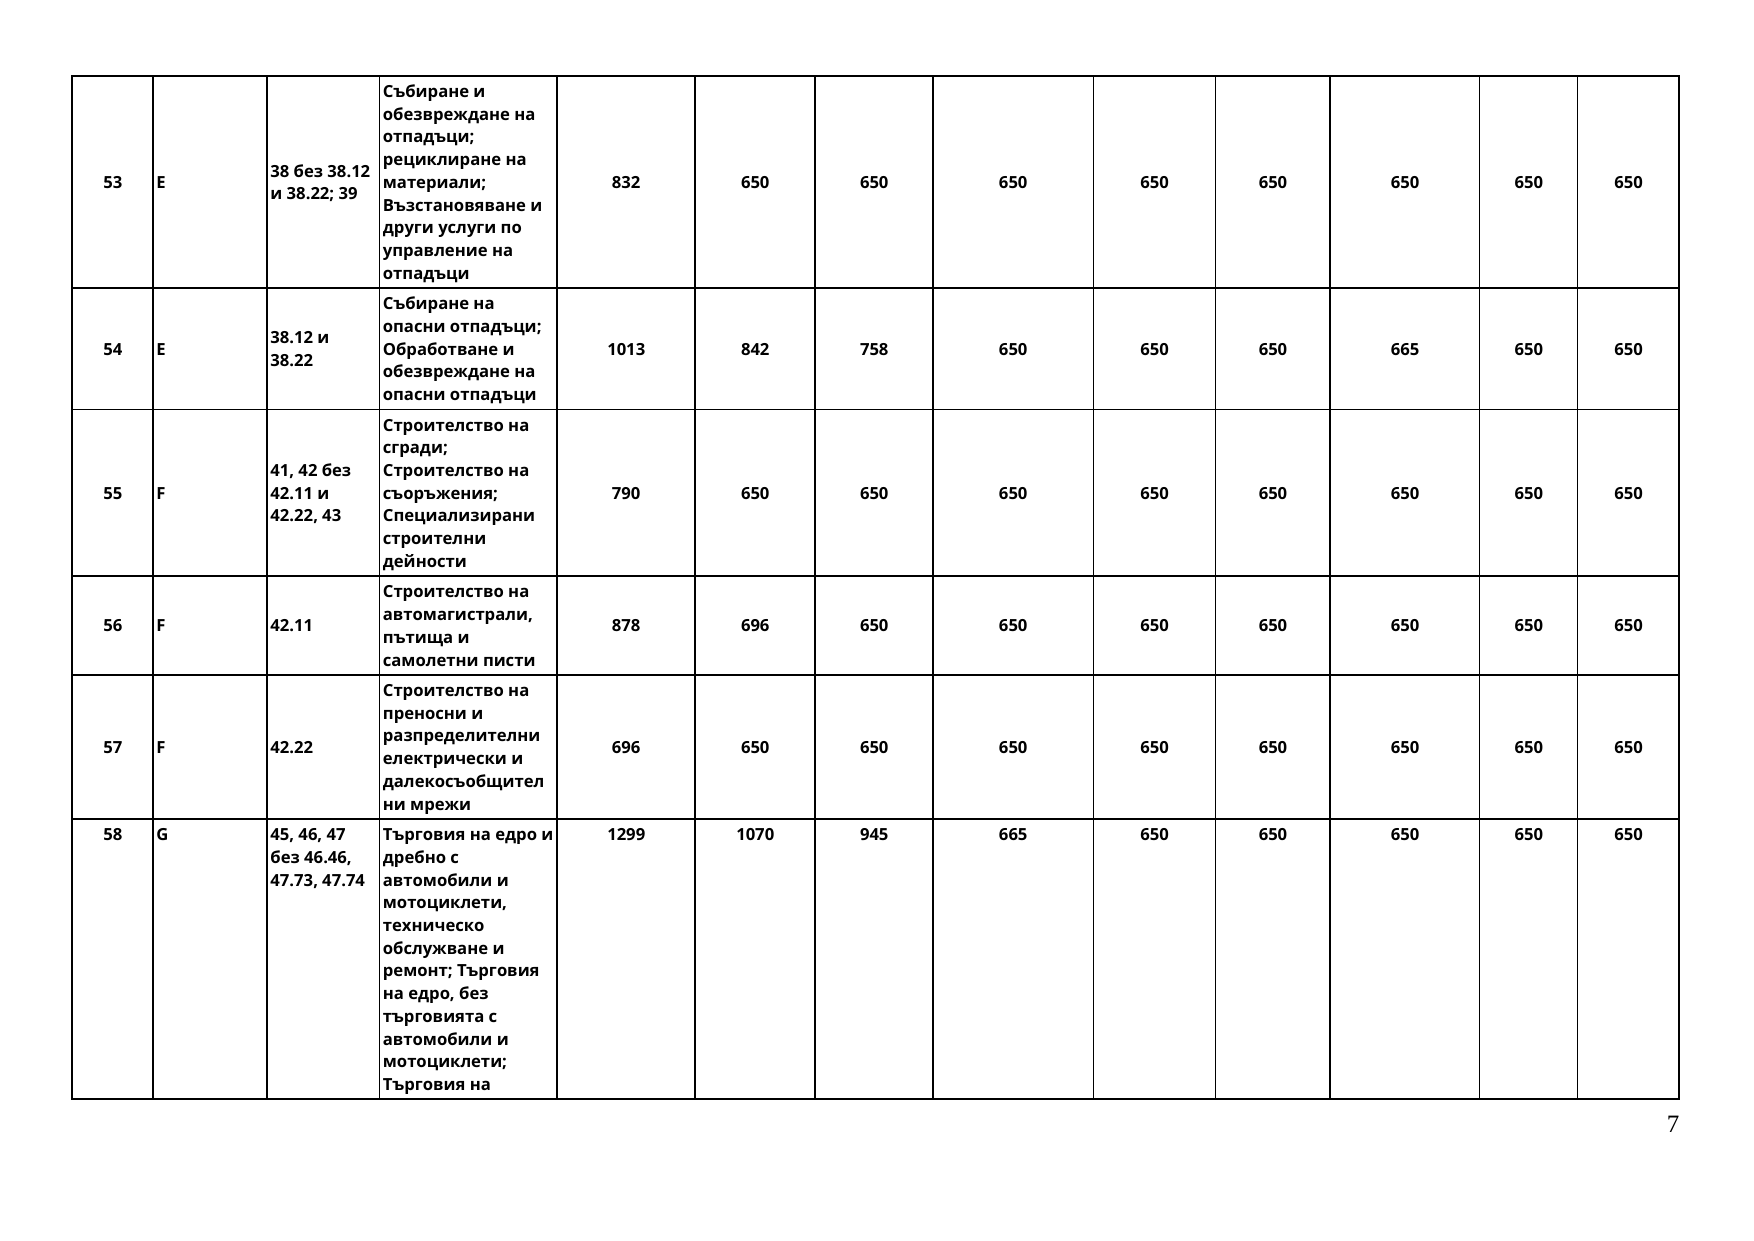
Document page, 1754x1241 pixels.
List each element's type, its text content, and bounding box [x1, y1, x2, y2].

table_cell 665 [1331, 289, 1479, 408]
table_cell 650 [816, 410, 932, 575]
table_cell 650 [934, 676, 1093, 818]
table_cell Строителство на преносни и разпределителни електрически и далекосъобщителни мрежи [380, 676, 556, 818]
table_cell 650 [1094, 676, 1215, 818]
table_cell F [154, 577, 266, 674]
table_cell 650 [1094, 410, 1215, 575]
table_cell 945 [816, 820, 932, 1098]
table_cell 790 [558, 410, 694, 575]
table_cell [380, 820, 556, 1098]
table_cell 650 [696, 77, 814, 287]
table_cell 650 [1331, 820, 1479, 1098]
table_cell 650 [1480, 410, 1577, 575]
table_cell E [154, 289, 266, 408]
table_cell 696 [558, 676, 694, 818]
table_cell 842 [696, 289, 814, 408]
table_cell 650 [1216, 77, 1329, 287]
table_cell 650 [1480, 676, 1577, 818]
table_cell 41, 42 без 42.11 и 42.22, 43 [268, 410, 379, 575]
table_cell 650 [1578, 77, 1678, 287]
table_cell 1299 [558, 820, 694, 1098]
table_cell 650 [696, 410, 814, 575]
table_cell 650 [934, 577, 1093, 674]
table_cell 832 [558, 77, 694, 287]
table_cell 650 [1480, 289, 1577, 408]
table_cell 650 [1578, 289, 1678, 408]
table_cell 650 [816, 577, 932, 674]
table_cell 650 [1331, 77, 1479, 287]
table_cell 58 [73, 820, 152, 1098]
table_cell 650 [1216, 577, 1329, 674]
table_cell 1070 [696, 820, 814, 1098]
table_cell 1013 [558, 289, 694, 408]
table_cell 650 [934, 410, 1093, 575]
table_cell 42.22 [268, 676, 379, 818]
table_cell G [154, 820, 266, 1098]
table_cell 650 [1331, 577, 1479, 674]
table_cell 650 [1578, 676, 1678, 818]
table_cell Събиране и обезвреждане на отпадъци; рециклиране на материали; Възстановяване и други услуги по управление на отпадъци [380, 77, 556, 287]
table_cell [268, 820, 379, 1098]
table_cell 650 [1216, 676, 1329, 818]
table_cell 650 [1216, 410, 1329, 575]
table_cell 650 [1331, 410, 1479, 575]
table_cell 650 [816, 676, 932, 818]
table_cell 650 [1331, 676, 1479, 818]
table_cell 56 [73, 577, 152, 674]
table_cell F [154, 410, 266, 575]
table_cell 38.12 и 38.22 [268, 289, 379, 408]
table_cell Събиране на опасни отпадъци; Обработване и обезвреждане на опасни отпадъци [380, 289, 556, 408]
table_cell 696 [696, 577, 814, 674]
table_cell 53 [73, 77, 152, 287]
table_cell 650 [1216, 289, 1329, 408]
table_cell 650 [1578, 410, 1678, 575]
table_cell 54 [73, 289, 152, 408]
table_cell 758 [816, 289, 932, 408]
table_cell 42.11 [268, 577, 379, 674]
table_cell 650 [696, 676, 814, 818]
table_cell 650 [1578, 577, 1678, 674]
table_cell F [154, 676, 266, 818]
table_cell 650 [1094, 577, 1215, 674]
table_cell 650 [1480, 77, 1577, 287]
table_cell Строителство на автомагистрали, пътища и самолетни писти [380, 577, 556, 674]
table_cell E [154, 77, 266, 287]
table_cell 38 без 38.12 и 38.22; 39 [268, 77, 379, 287]
table_cell 650 [1094, 289, 1215, 408]
table_cell 650 [1578, 820, 1678, 1098]
table_cell 650 [1480, 820, 1577, 1098]
table_cell 57 [73, 676, 152, 818]
table_cell 878 [558, 577, 694, 674]
table_cell 650 [1094, 820, 1215, 1098]
table_cell 650 [816, 77, 932, 287]
table_cell 650 [1216, 820, 1329, 1098]
table_cell 650 [934, 77, 1093, 287]
table_cell Строителство на сгради; Строителство на съоръжения; Специализирани строителни дейности [380, 410, 556, 575]
table_cell 650 [934, 289, 1093, 408]
table_cell 650 [1094, 77, 1215, 287]
table_cell 665 [934, 820, 1093, 1098]
table_cell 650 [1480, 577, 1577, 674]
table_cell 55 [73, 410, 152, 575]
